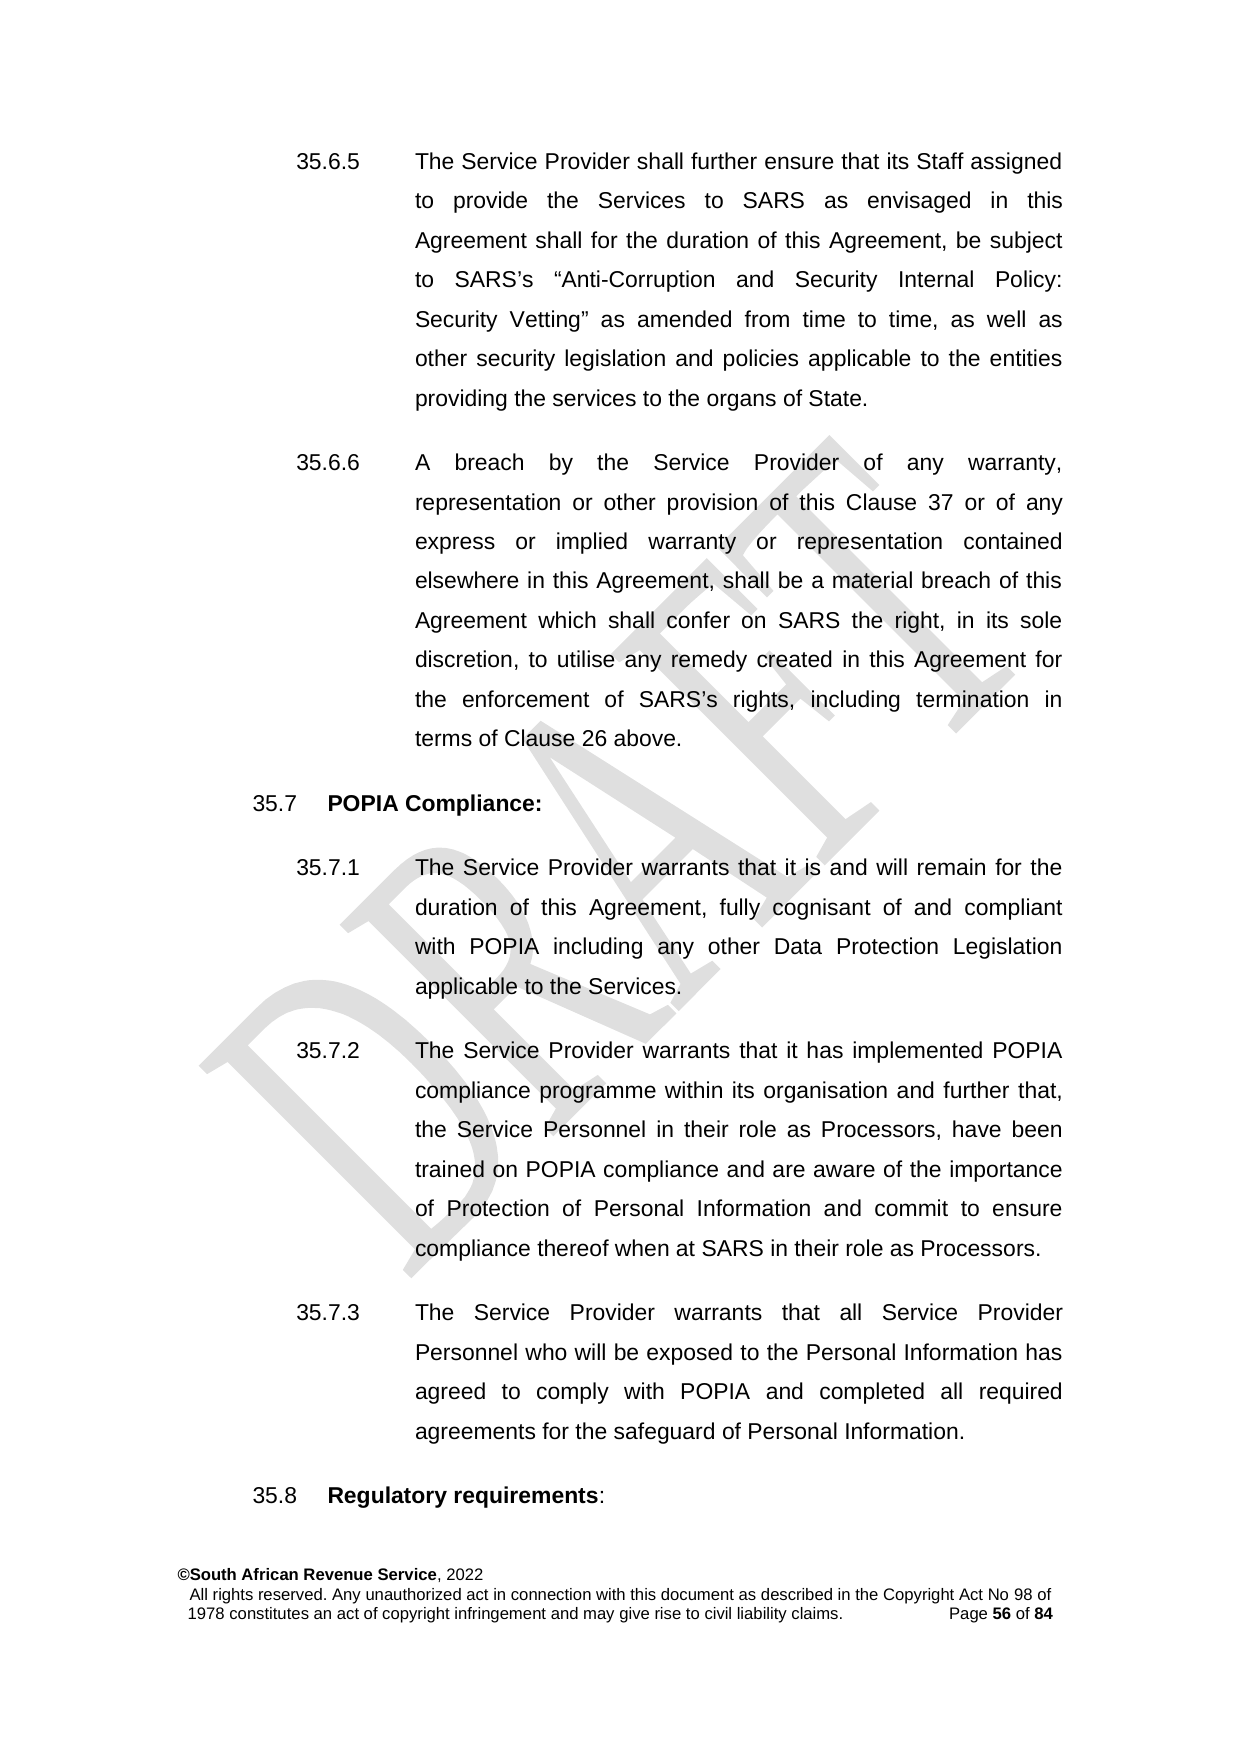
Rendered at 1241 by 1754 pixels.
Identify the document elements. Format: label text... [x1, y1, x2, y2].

list POPIA Compliance: [252, 790, 1063, 816]
list A breach by the Service Provider of any warranty, representation or other provision of this Clause 37 or of any express or implied warranty or representation contained elsewhere in this Agreement, shall be a material breach of this Agreement which shall confer on SARS the right, in its sole discretion, to utilise any remedy created in this Agreement for the enforcement of SARS’s rights, including termination in terms of Clause 26 above. [296, 449, 1063, 752]
list Regulatory requirements: [252, 1482, 1063, 1508]
list The Service Provider warrants that it has implemented POPIA compliance programme within its organisation and further that, the Service Personnel in their role as Processors, have been trained on POPIA compliance and are aware of the importance of Protection of Personal Information and commit to ensure compliance thereof when at SARS in their role as Processors. [296, 1037, 1063, 1261]
list The Service Provider warrants that all Service Provider Personnel who will be exposed to the Personal Information has agreed to comply with POPIA and completed all required agreements for the safeguard of Personal Information. [296, 1299, 1063, 1444]
list The Service Provider warrants that it is and will remain for the duration of this Agreement, fully cognisant of and compliant with POPIA including any other Data Protection Legislation applicable to the Services. [296, 854, 1063, 999]
list The Service Provider shall further ensure that its Staff assigned to provide the Services to SARS as envisaged in this Agreement shall for the duration of this Agreement, be subject to SARS’s “Anti-Corruption and Security Internal Policy: Security Vetting” as amended from time to time, as well as other security legislation and policies applicable to the entities providing the services to the organs of State. [296, 148, 1063, 411]
